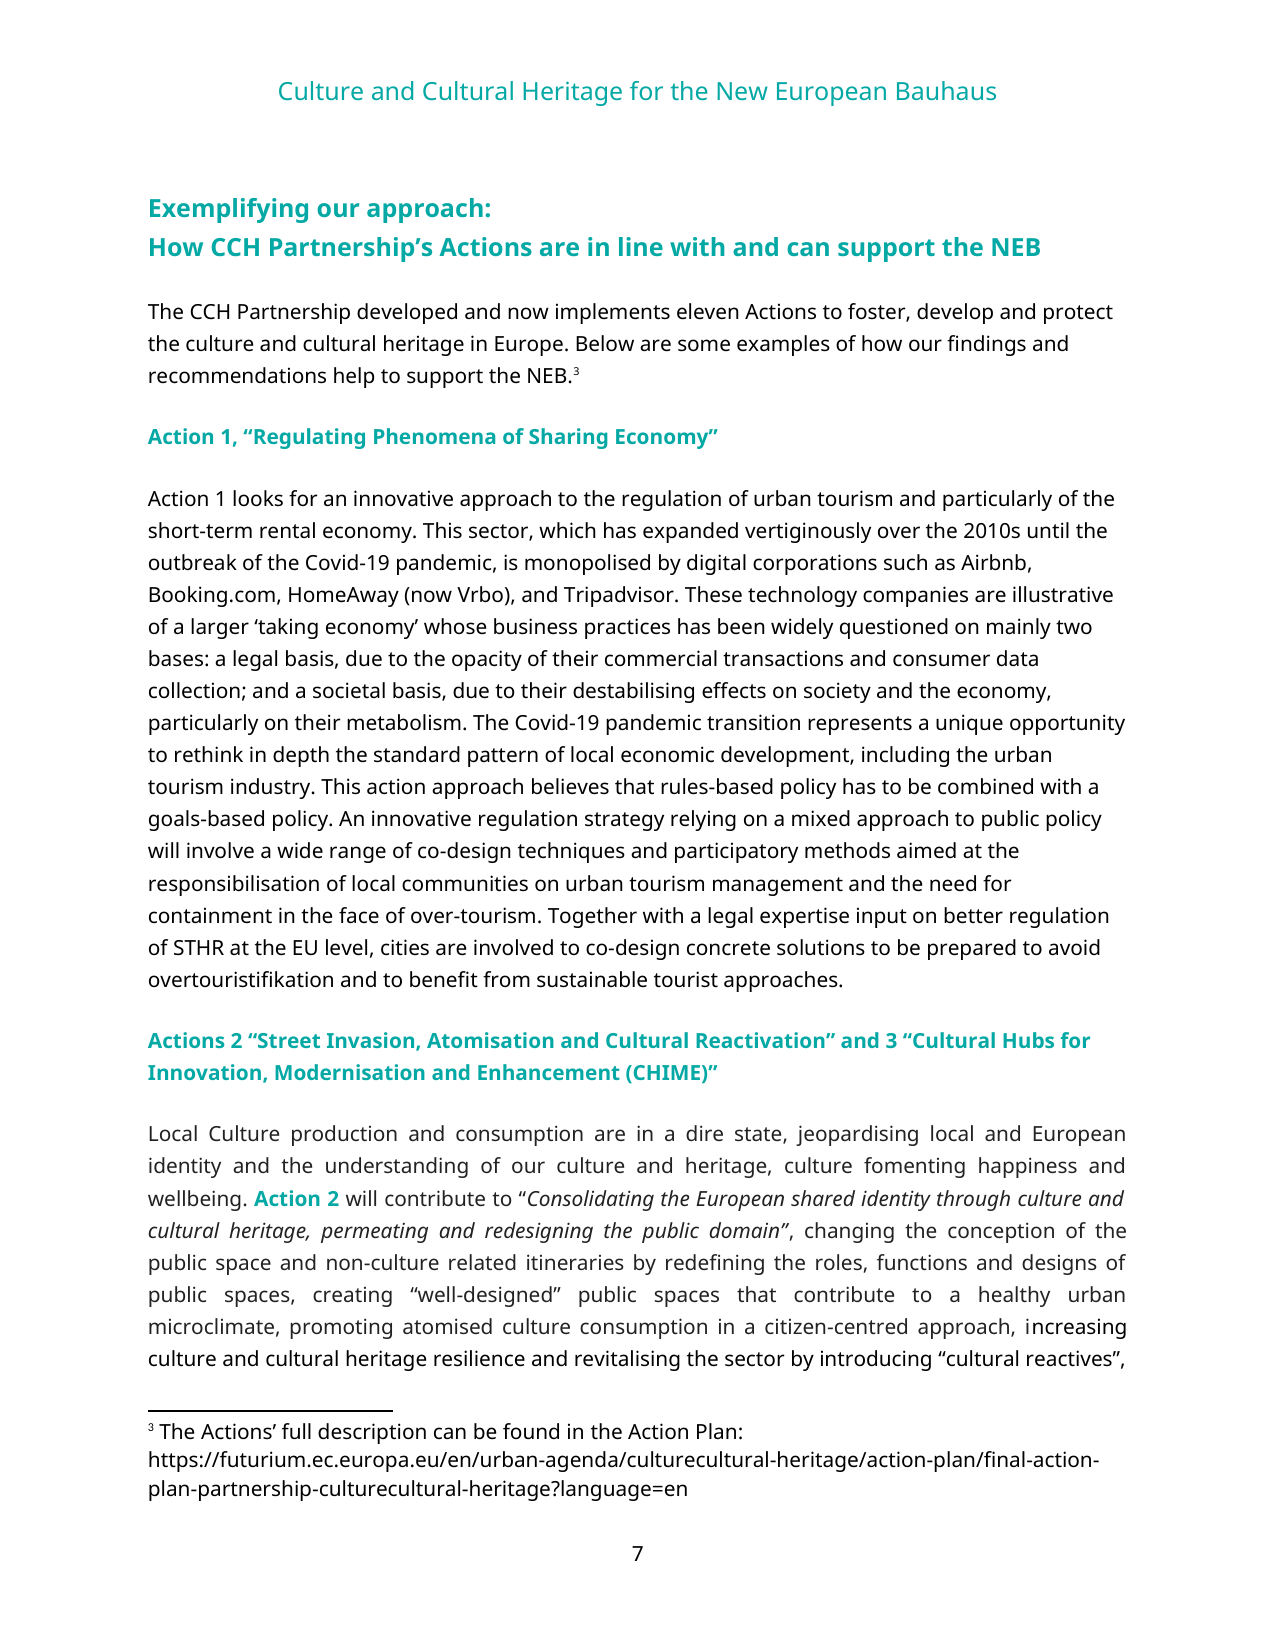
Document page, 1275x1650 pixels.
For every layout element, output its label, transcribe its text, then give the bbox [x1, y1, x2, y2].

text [148, 1119, 1127, 1372]
text The CCH Partnership developed and now implements eleven Actions to foster, develop and protect the culture and cultural heritage in Europe. Below are some examples of how our findings and recommendations help to support the NEB. [148, 297, 1127, 389]
text Action 1 looks for an innovative approach to the regulation of urban tourism and particularly of the short-term rental economy. This sector, which has expanded vertiginously over the 2010s until the outbreak of the Covid-19 pandemic, is monopolised by digital corporations such as Airbnb, Booking.com, HomeAway (now Vrbo), and Tripadvisor. These technology companies are illustrative of a larger ‘taking economy’ whose business practices has been widely questioned on mainly two bases: a legal basis, due to the opacity of their commercial transactions and consumer data collection; and a societal basis, due to their destabilising effects on society and the economy, particularly on their metabolism. The Covid-19 pandemic transition represents a unique opportunity to rethink in depth the standard pattern of local economic development, including the urban tourism industry. This action approach believes that rules-based policy has to be combined with a goals-based policy. An innovative regulation strategy relying on a mixed approach to public policy will involve a wide range of co-design techniques and participatory methods aimed at the responsibilisation of local communities on urban tourism management and the need for containment in the face of over-tourism. Together with a legal expertise input on better regulation of STHR at the EU level, cities are involved to co-design concrete solutions to be prepared to avoid overtouristifikation and to benefit from sustainable tourist approaches. [148, 484, 1127, 993]
text Actions 2 “Street Invasion, Atomisation and Cultural Reactivation” and 3 “Cultural Hubs for Innovation, Modernisation and Enhancement (CHIME)” [148, 1026, 1127, 1087]
text Exemplifying our approach: How CCH Partnership’s Actions are in line with and can support the NEB [148, 191, 1127, 263]
text Action 1, “Regulating Phenomena of Sharing Economy” [148, 422, 1127, 451]
